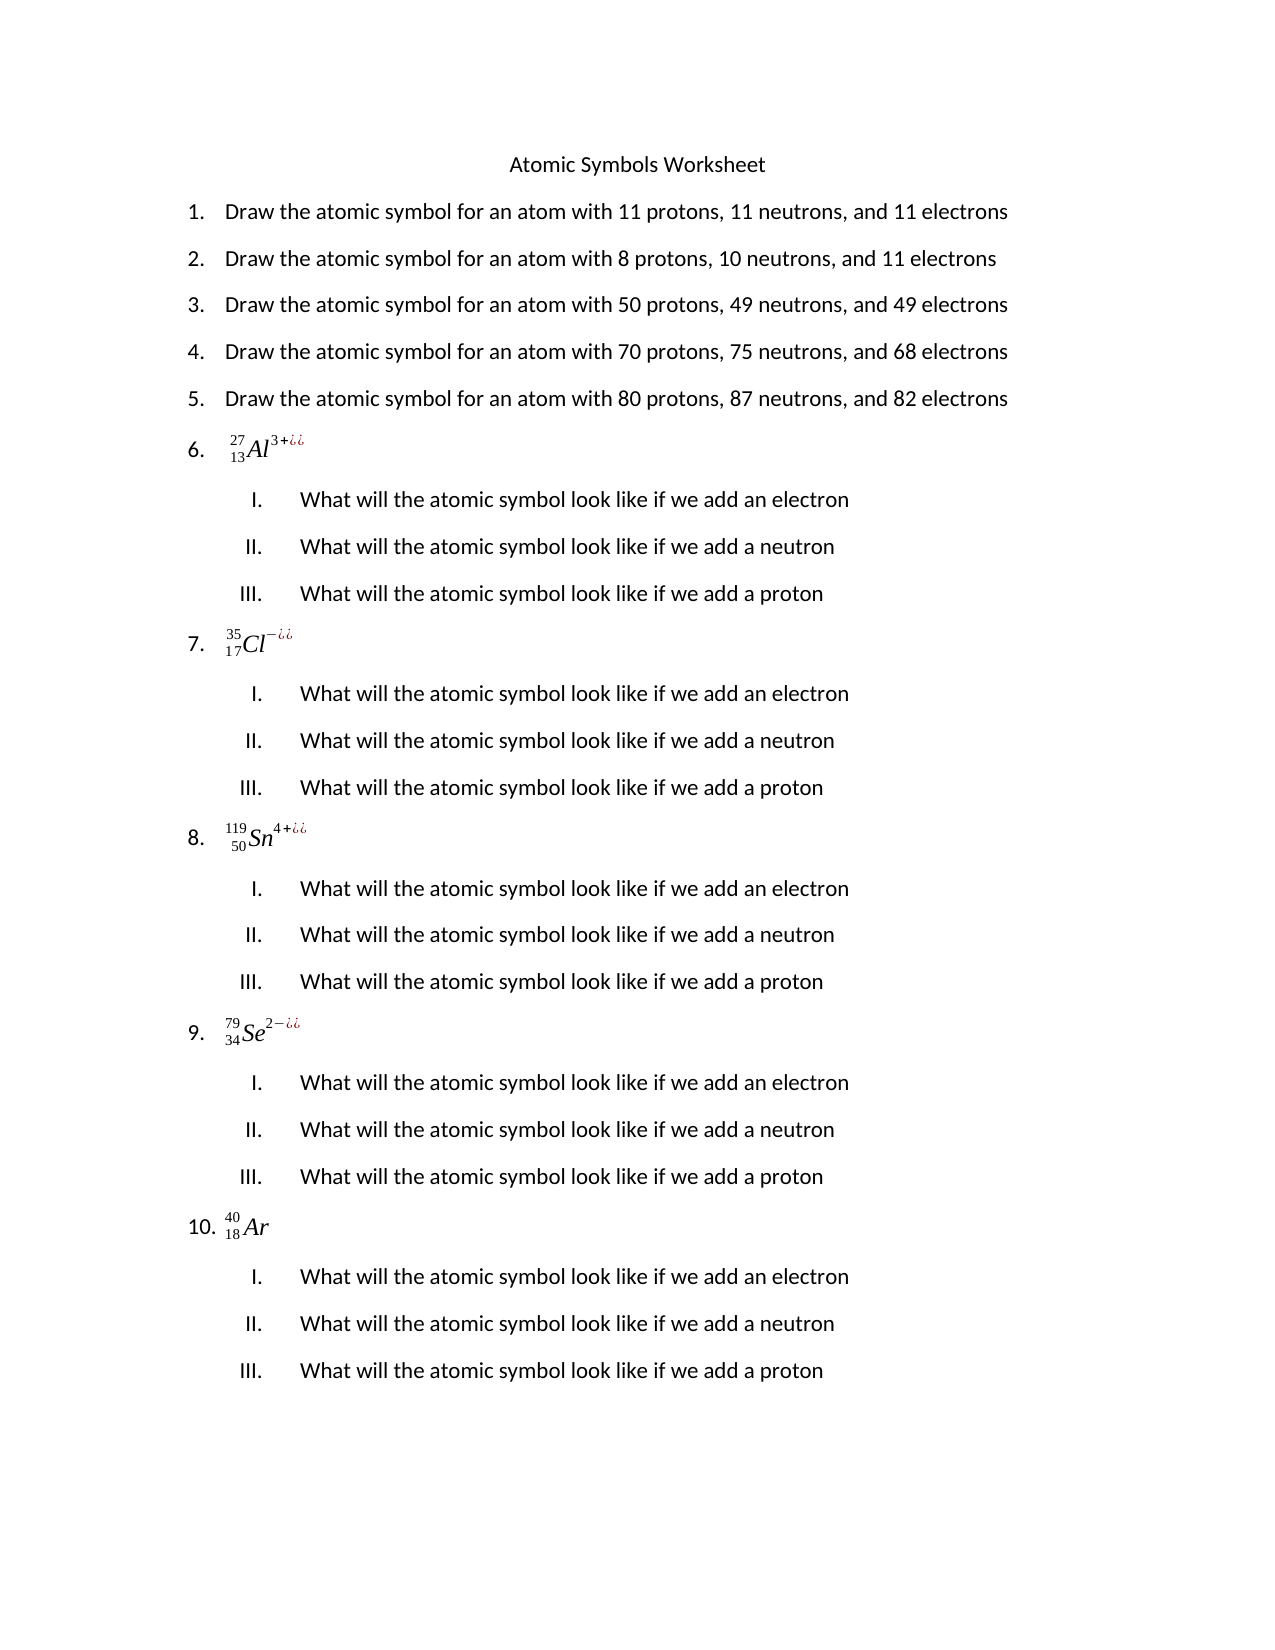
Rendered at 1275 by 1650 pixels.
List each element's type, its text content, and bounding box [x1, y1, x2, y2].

list What will the atomic symbol look like if we add a proton [262, 1162, 1125, 1190]
list What will the atomic symbol look like if we add a proton [262, 579, 1125, 607]
text Atomic Symbols Worksheet [150, 150, 1125, 178]
list Draw the atomic symbol for an atom with 70 protons, 75 neutrons, and 68 electrons [187, 337, 1125, 366]
list What will the atomic symbol look like if we add an electron [262, 485, 1125, 513]
list Draw the atomic symbol for an atom with 80 protons, 87 neutrons, and 82 electrons [187, 384, 1125, 412]
list What will the atomic symbol look like if we add a proton [262, 773, 1125, 801]
list What will the atomic symbol look like if we add a neutron [262, 1309, 1125, 1337]
list What will the atomic symbol look like if we add a neutron [262, 726, 1125, 754]
list What will the atomic symbol look like if we add a proton [262, 967, 1125, 996]
list What will the atomic symbol look like if we add a neutron [262, 921, 1125, 949]
list What will the atomic symbol look like if we add a neutron [262, 532, 1125, 560]
list What will the atomic symbol look like if we add an electron [262, 1262, 1125, 1291]
list What will the atomic symbol look like if we add a proton [262, 1356, 1125, 1384]
list What will the atomic symbol look like if we add an electron [262, 679, 1125, 707]
list What will the atomic symbol look like if we add an electron [262, 1068, 1125, 1096]
list Draw the atomic symbol for an atom with 11 protons, 11 neutrons, and 11 electrons [187, 197, 1125, 225]
list What will the atomic symbol look like if we add a neutron [262, 1115, 1125, 1143]
list What will the atomic symbol look like if we add an electron [262, 874, 1125, 902]
list Draw the atomic symbol for an atom with 50 protons, 49 neutrons, and 49 electrons [187, 291, 1125, 319]
list Draw the atomic symbol for an atom with 8 protons, 10 neutrons, and 11 electrons [187, 244, 1125, 272]
